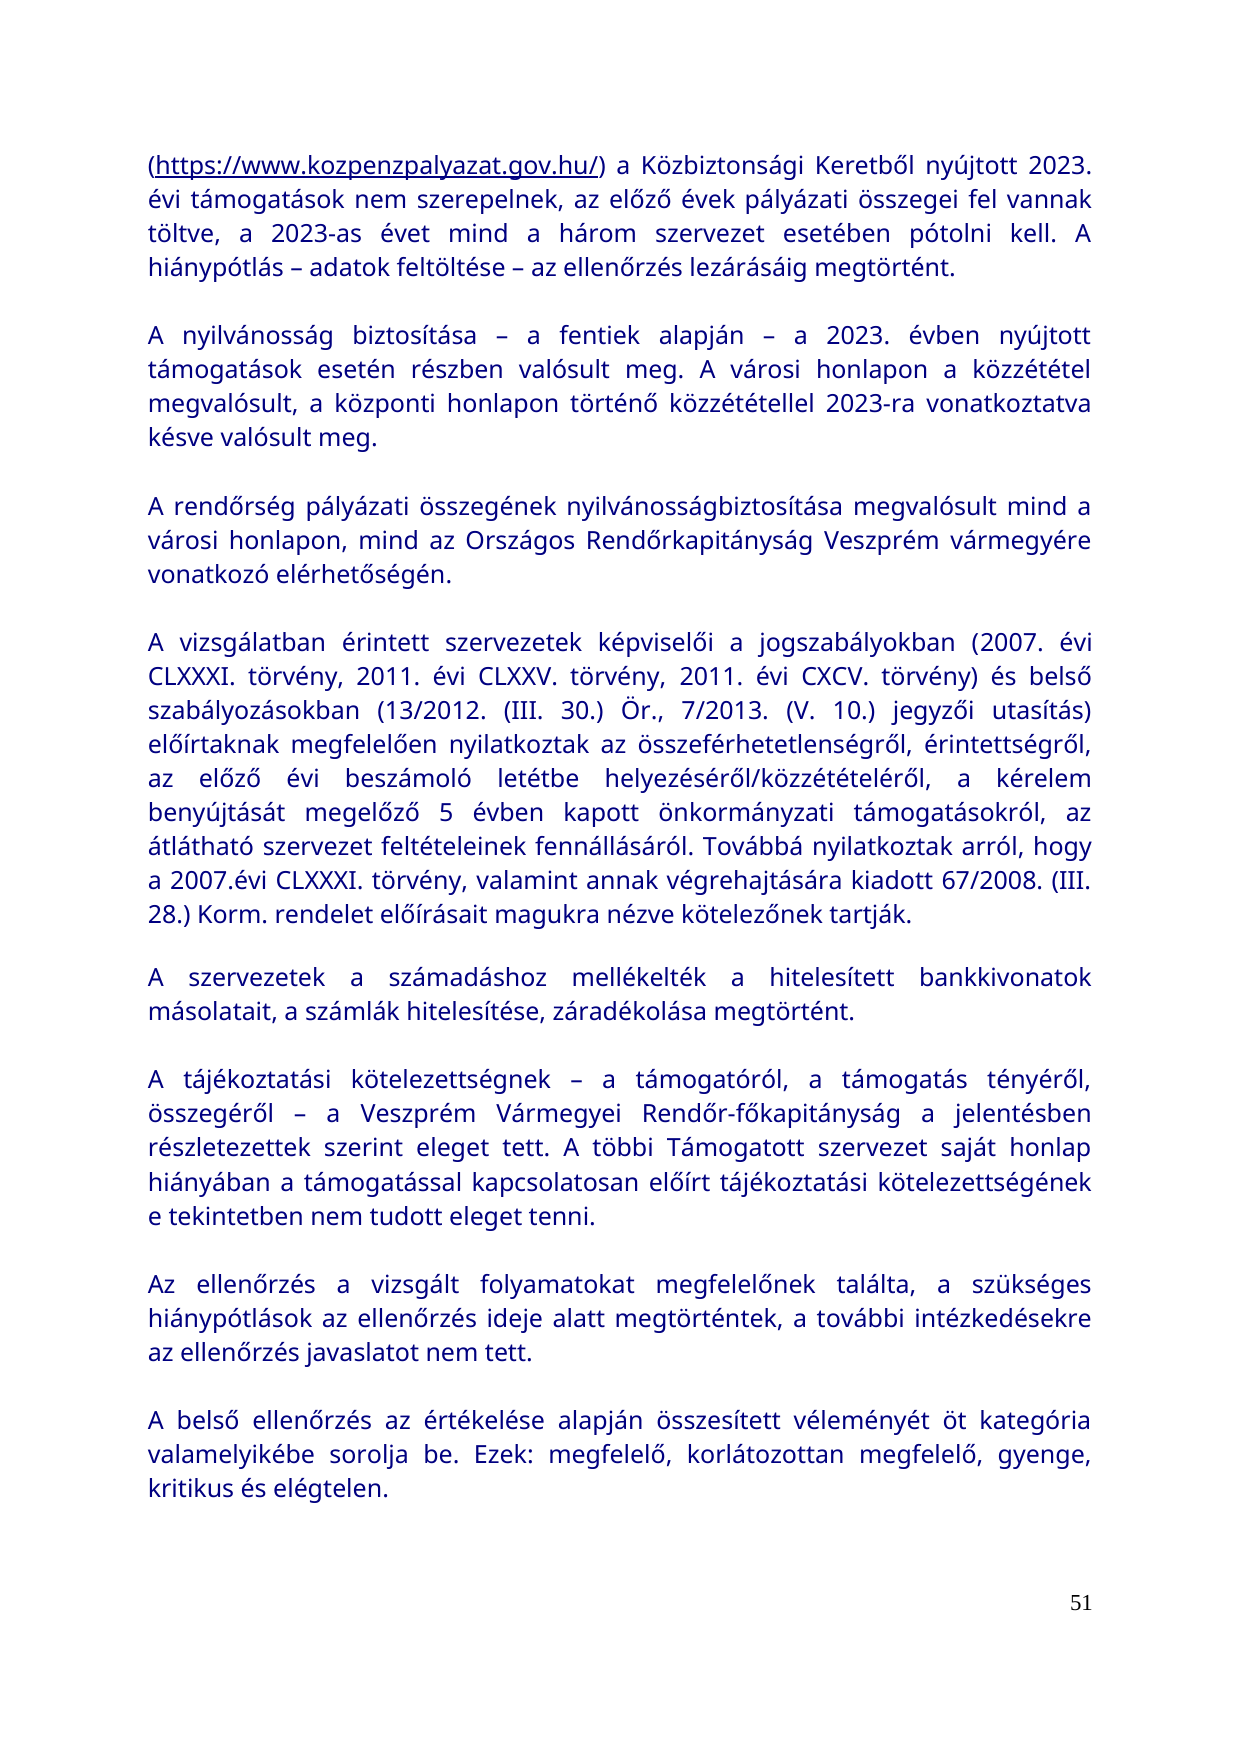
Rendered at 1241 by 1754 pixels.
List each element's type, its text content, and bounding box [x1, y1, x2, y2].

text A tájékoztatási kötelezettségnek – a támogatóról, a támogatás tényéről, összegéről – a Veszprém Vármegyei Rendőr-főkapitányság a jelentésben részletezettek szerint eleget tett. A többi Támogatott szervezet saját honlap hiányában a támogatással kapcsolatosan előírt tájékoztatási kötelezettségének e tekintetben nem tudott eleget tenni. [148, 1062, 1093, 1232]
text A szervezetek a számadáshoz mellékelték a hitelesített bankkivonatok másolatait, a számlák hitelesítése, záradékolása megtörtént. [148, 960, 1093, 1028]
text A nyilvánosság biztosítása – a fentiek alapján – a 2023. évben nyújtott támogatások esetén részben valósult meg. A városi honlapon a közzététel megvalósult, a központi honlapon történő közzététellel 2023-ra vonatkoztatva késve valósult meg. [148, 318, 1093, 454]
text A belső ellenőrzés az értékelése alapján összesített véleményét öt kategória valamelyikébe sorolja be. Ezek: megfelelő, korlátozottan megfelelő, gyenge, kritikus és elégtelen. [148, 1403, 1093, 1505]
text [148, 148, 1093, 284]
text Az ellenőrzés a vizsgált folyamatokat megfelelőnek találta, a szükséges hiánypótlások az ellenőrzés ideje alatt megtörténtek, a további intézkedésekre az ellenőrzés javaslatot nem tett. [148, 1266, 1093, 1368]
text A vizsgálatban érintett szervezetek képviselői a jogszabályokban (2007. évi CLXXXI. törvény, 2011. évi CLXXV. törvény, 2011. évi CXCV. törvény) és belső szabályozásokban (13/2012. (III. 30.) Ör., 7/2013. (V. 10.) jegyzői utasítás) előírtaknak megfelelően nyilatkoztak az összeférhetetlenségről, érintettségről, az előző évi beszámoló letétbe helyezéséről/közzétételéről, a kérelem benyújtását megelőző 5 évben kapott önkormányzati támogatásokról, az átlátható szervezet feltételeinek fennállásáról. Továbbá nyilatkoztak arról, hogy a 2007.évi CLXXXI. törvény, valamint annak végrehajtására kiadott 67/2008. (III. 28.) Korm. rendelet előírásait magukra nézve kötelezőnek tartják. [148, 624, 1093, 931]
text A rendőrség pályázati összegének nyilvánosságbiztosítása megvalósult mind a városi honlapon, mind az Országos Rendőrkapitányság Veszprém vármegyére vonatkozó elérhetőségén. [148, 488, 1093, 590]
